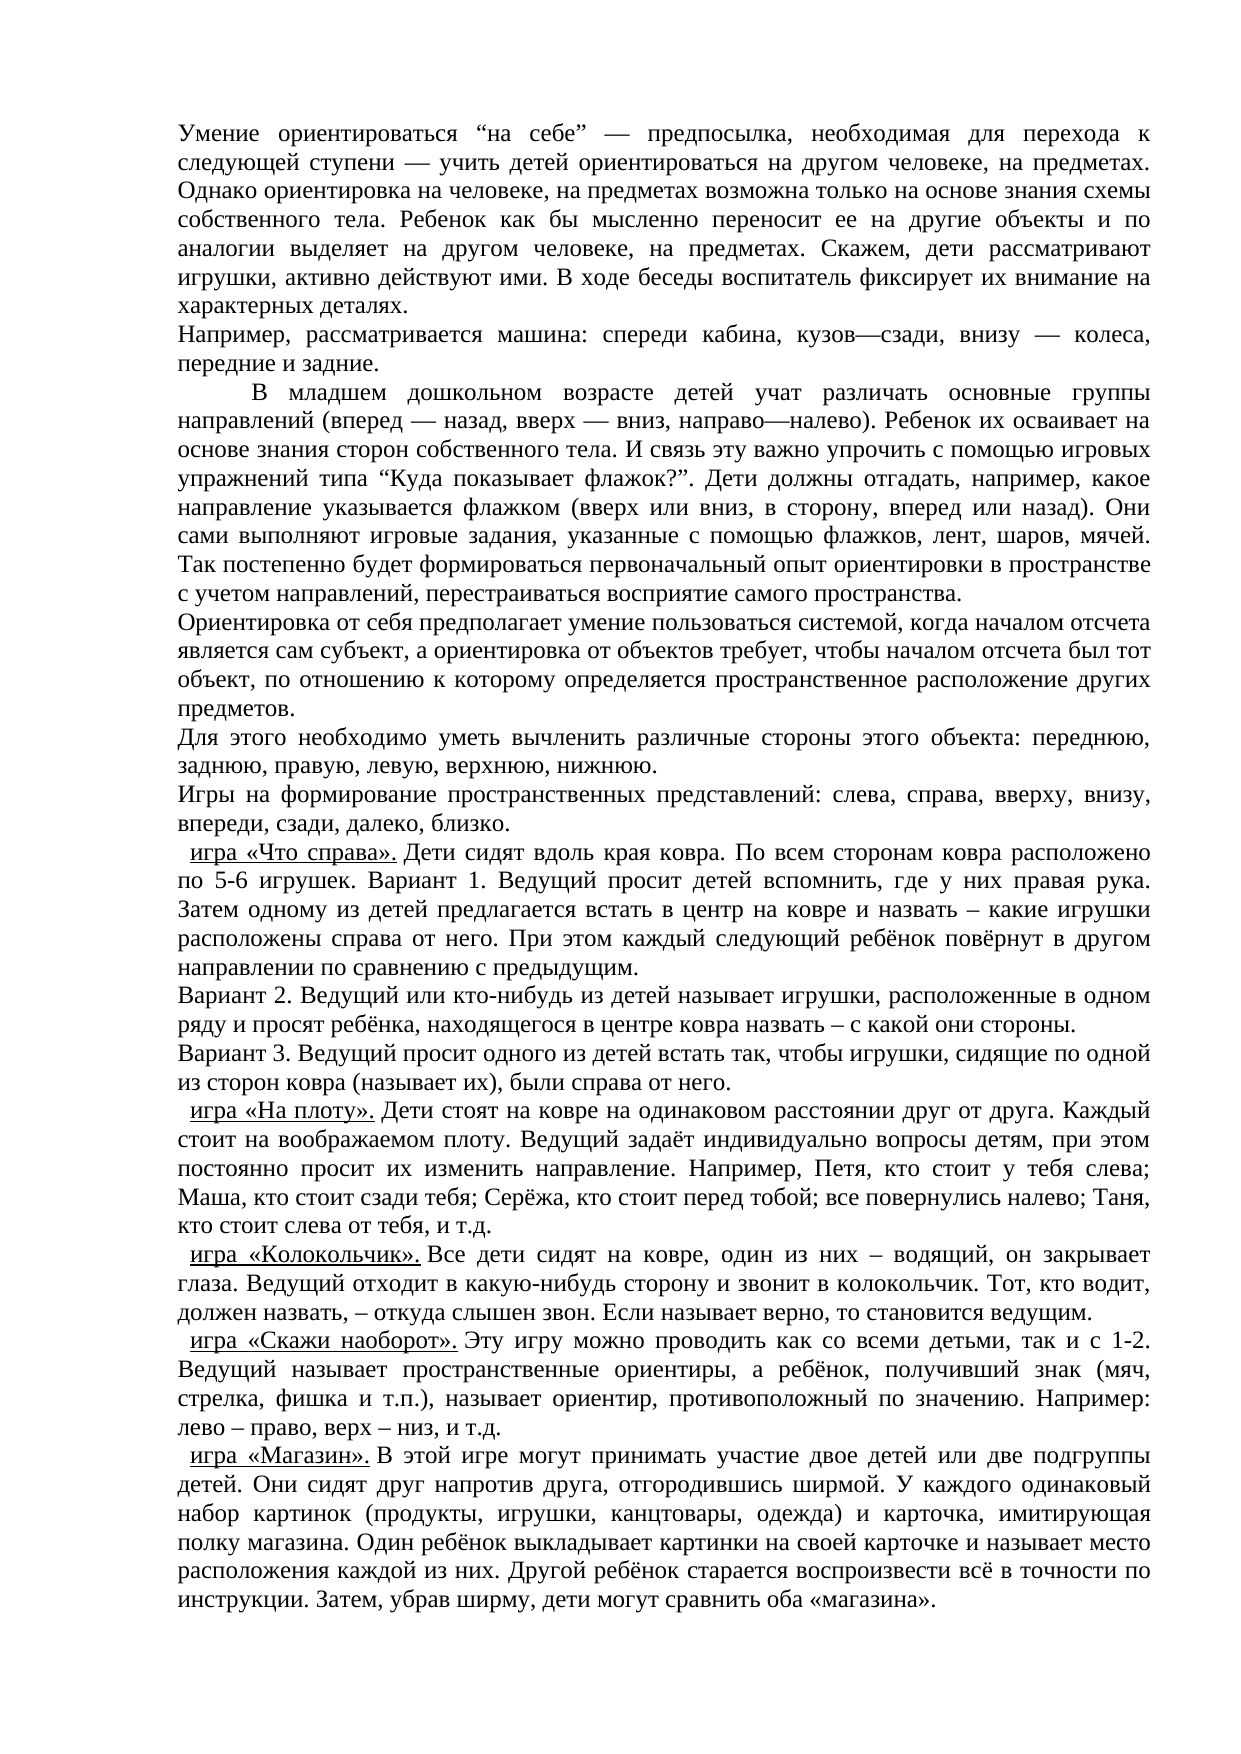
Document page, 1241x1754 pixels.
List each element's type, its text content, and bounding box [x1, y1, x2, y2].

text Вариант 2. Ведущий или кто-нибудь из детей называет игрушки, расположенные в одном ряду и просят ребёнка, находящегося в центре ковра назвать – с какой они стороны. [177, 981, 1152, 1038]
text игра «Что справа». Дети сидят вдоль края ковра. По всем сторонам ковра расположено по 5-6 игрушек. Вариант 1. Ведущий просит детей вспомнить, где у них правая рука. Затем одному из детей предлагается встать в центр на ковре и назвать – какие игрушки расположены справа от него. При этом каждый следующий ребёнок повёрнут в другом направлении по сравнению с предыдущим. [177, 837, 1152, 981]
text игра «Колокольчик». Все дети сидят на ковре, один из них – водящий, он закрывает глаза. Ведущий отходит в какую-нибудь сторону и звонит в колокольчик. Тот, кто водит, должен назвать, – откуда слышен звон. Если называет верно, то становится ведущим. [177, 1239, 1152, 1326]
text Например, рассматривается машина: спереди кабина, кузов—сзади, внизу — колеса, передние и задние. [177, 319, 1152, 377]
text Ориентировка от себя предполагает умение пользоваться системой, когда началом отсчета является сам субъект, а ориентировка от объектов требует, чтобы началом отсчета был тот объект, по отношению к которому определяется пространственное расположение других предметов. [177, 607, 1152, 722]
text Умение ориентироваться “на себе” — предпосылка, необходимая для перехода к следующей ступени — учить детей ориентироваться на другом человеке, на предметах. Однако ориентировка на человеке, на предметах возможна только на основе знания схемы собственного тела. Ребенок как бы мысленно переносит ее на другие объекты и по аналогии выделяет на другом человеке, на предметах. Скажем, дети рассматривают игрушки, активно действуют ими. В ходе беседы воспитатель фиксирует их внимание на характерных деталях. [177, 118, 1152, 319]
text игра «На плоту». Дети стоят на ковре на одинаковом расстоянии друг от друга. Каждый стоит на воображаемом плоту. Ведущий задаёт индивидуально вопросы детям, при этом постоянно просит их изменить направление. Например, Петя, кто стоит у тебя слева; Маша, кто стоит сзади тебя; Серёжа, кто стоит перед тобой; все повернулись налево; Таня, кто стоит слева от тебя, и т.д. [177, 1096, 1152, 1239]
text В младшем дошкольном возрасте детей учат различать основные группы направлений (вперед — назад, вверх — вниз, направо—налево). Ребенок их осваивает на основе знания сторон собственного тела. И связь эту важно упрочить с помощью игровых упражнений типа “Куда показывает флажок?”. Дети должны отгадать, например, какое направление указывается флажком (вверх или вниз, в сторону, вперед или назад). Они сами выполняют игровые задания, указанные с помощью флажков, лент, шаров, мячей. Так постепенно будет формироваться первоначальный опыт ориентировки в пространстве с учетом направлений, перестраиваться восприятие самого пространства. [177, 377, 1152, 607]
text Для этого необходимо уметь вычленить различные стороны этого объекта: переднюю, заднюю, правую, левую, верхнюю, нижнюю. [177, 722, 1152, 779]
text игра «Магазин». В этой игре могут принимать участие двое детей или две подгруппы детей. Они сидят друг напротив друга, отгородившись ширмой. У каждого одинаковый набор картинок (продукты, игрушки, канцтовары, одежда) и карточка, имитирующая полку магазина. Один ребёнок выкладывает картинки на своей карточке и называет место расположения каждой из них. Другой ребёнок старается воспроизвести всё в точности по инструкции. Затем, убрав ширму, дети могут сравнить оба «магазина». [177, 1441, 1152, 1613]
text игра «Скажи наоборот». Эту игру можно проводить как со всеми детьми, так и с 1-2. Ведущий называет пространственные ориентиры, а ребёнок, получивший знак (мяч, стрелка, фишка и т.п.), называет ориентир, противоположный по значению. Например: лево – право, верх – низ, и т.д. [177, 1326, 1152, 1441]
text Вариант 3. Ведущий просит одного из детей встать так, чтобы игрушки, сидящие по одной из сторон ковра (называет их), были справа от него. [177, 1038, 1152, 1096]
text Игры на формирование пространственных представлений: слева, справа, вверху, внизу, впереди, сзади, далеко, близко. [177, 779, 1152, 837]
